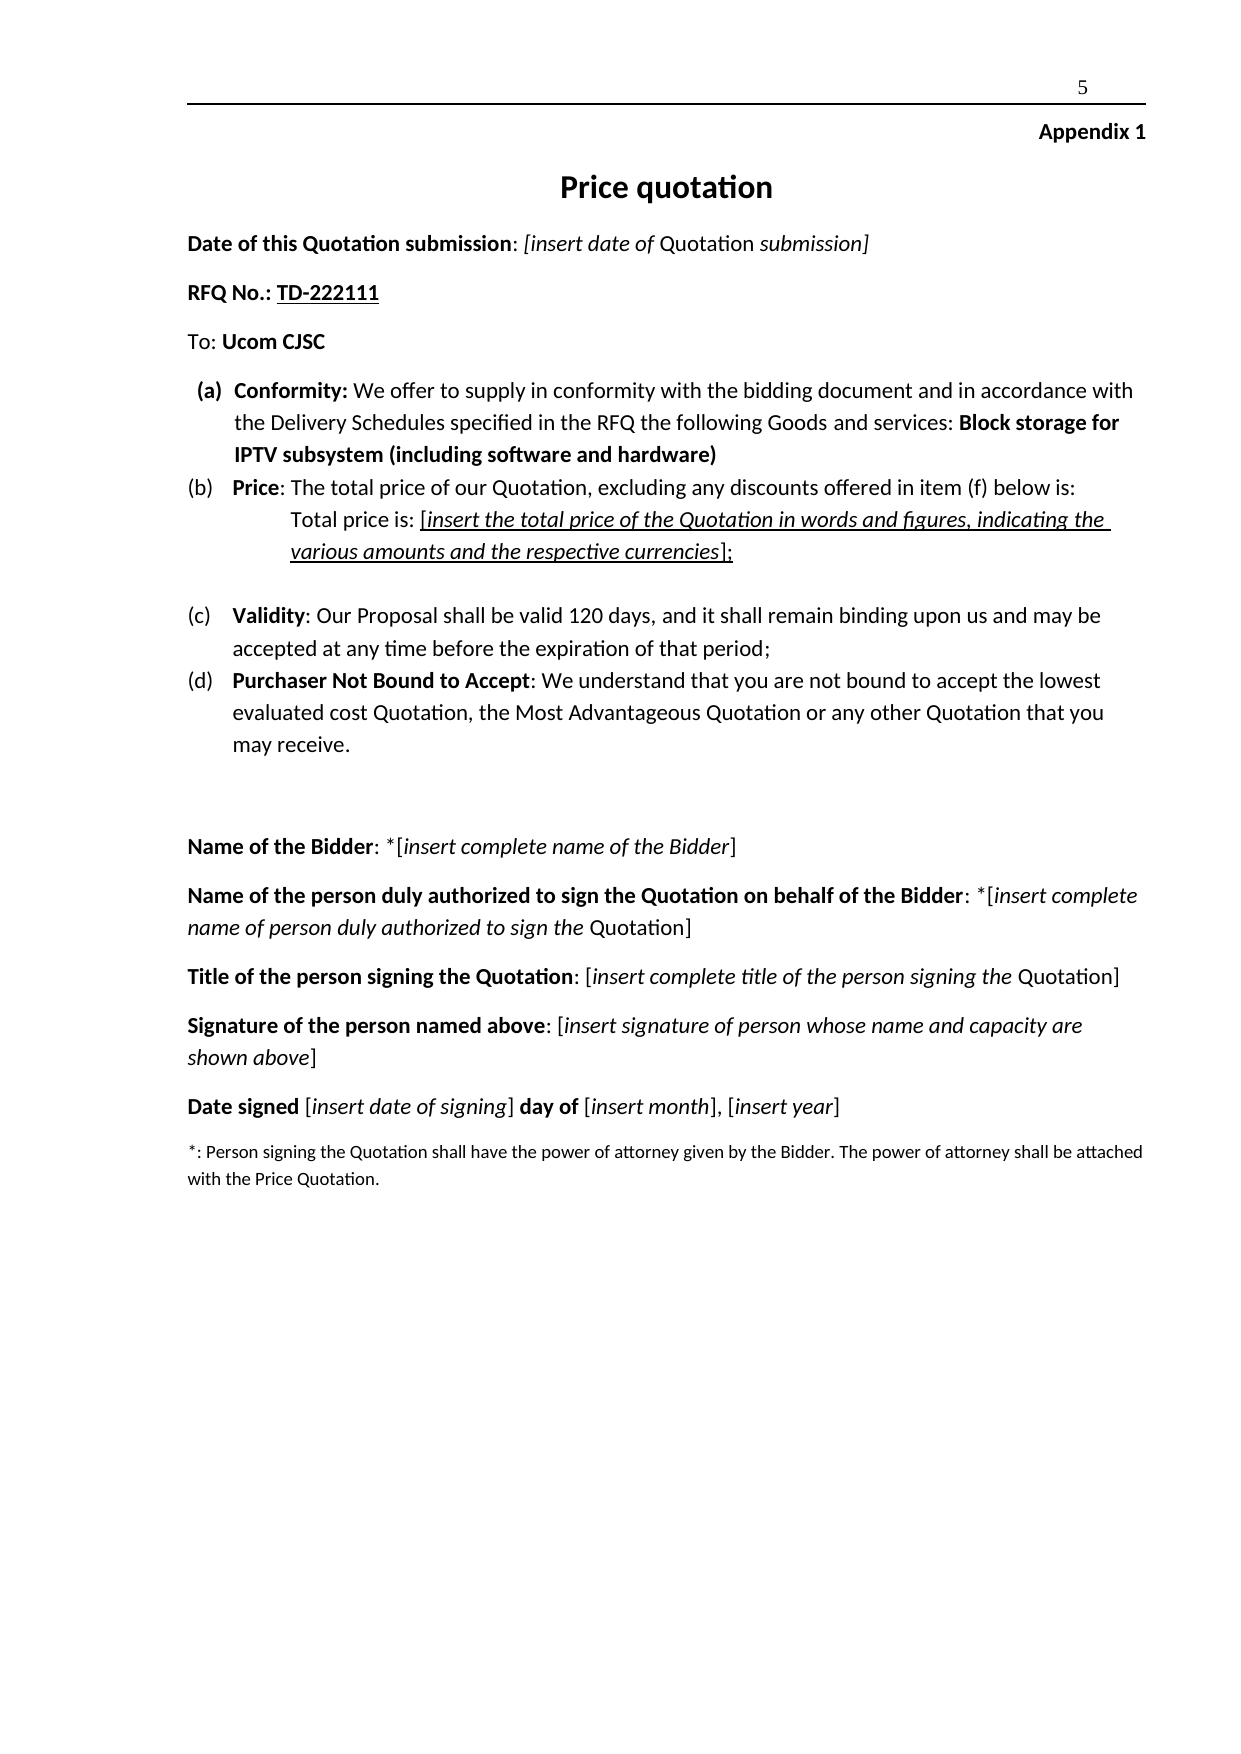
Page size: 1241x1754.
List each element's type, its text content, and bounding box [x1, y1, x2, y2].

text Signature of the person named above: [insert signature of person whose name and capacity are shown above] [187, 1011, 1146, 1071]
list Price: The total price of our Quotation, excluding any discounts offered in item (f) below is: [187, 473, 1146, 501]
text Name of the Bidder: *[insert complete name of the Bidder] [187, 832, 1146, 860]
list Validity: Our Proposal shall be valid 120 days, and it shall remain binding upon us and may be accepted at any time before the expiration of that period; [187, 601, 1146, 662]
list Total price is: [insert the total price of the Quotation in words and figures, indicating the various amounts and the respective currencies]; [290, 505, 1146, 565]
text Price quotation [187, 166, 1146, 207]
text Date of this Quotation submission: [insert date of Quotation submission] [187, 229, 1146, 258]
text RFQ No.: TD-222111 [187, 278, 1146, 306]
text Name of the person duly authorized to sign the Quotation on behalf of the Bidder: *[insert complete name of person duly authorized to sign the Quotation] [187, 881, 1146, 941]
text *: Person signing the Quotation shall have the power of attorney given by the Bidder. The power of attorney shall be attached with the Price Quotation. [187, 1141, 1146, 1190]
list Purchaser Not Bound to Accept: We understand that you are not bound to accept the lowest evaluated cost Quotation, the Most Advantageous Quotation or any other Quotation that you may receive. [187, 666, 1146, 758]
text Date signed [insert date of signing] day of [insert month], [insert year] [187, 1092, 1146, 1120]
list Conformity: We offer to supply in conformity with the bidding document and in accordance with the Delivery Schedules specified in the RFQ the following Goods and services: Block storage for IPTV subsystem (including software and hardware) [197, 376, 1146, 468]
text To: Ucom CJSC [187, 327, 1146, 355]
text Title of the person signing the Quotation: [insert complete title of the person signing the Quotation] [187, 962, 1146, 990]
text Appendix 1 [187, 117, 1146, 145]
